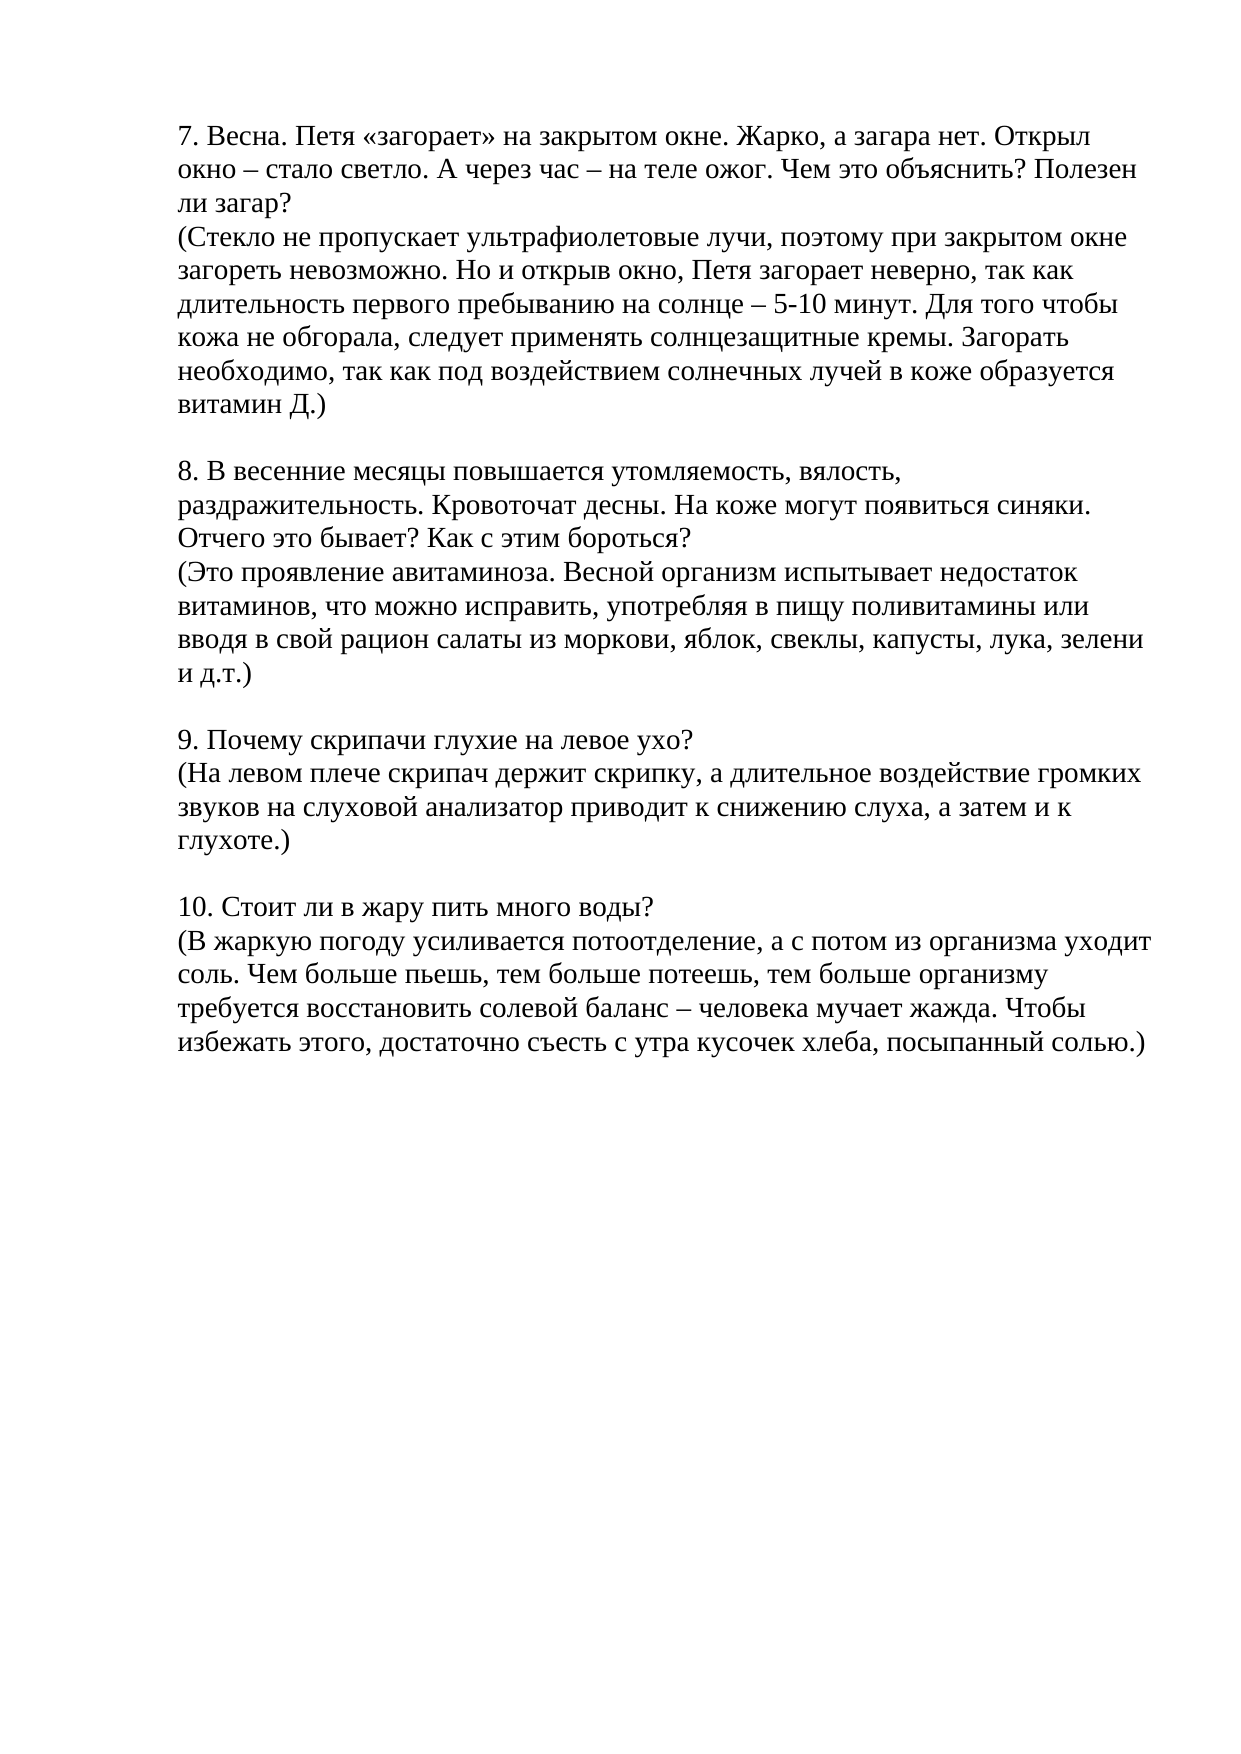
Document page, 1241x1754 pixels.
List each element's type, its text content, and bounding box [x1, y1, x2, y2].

text (Это проявление авитаминоза. Весной организм испытывает недостаток витаминов, что можно исправить, употребляя в пищу поливитамины или вводя в свой рацион салаты из моркови, яблок, свеклы, капусты, лука, зелени и д.т.) [177, 554, 1152, 688]
text 9. Почему скрипачи глухие на левое ухо? [177, 722, 1152, 755]
text (Стекло не пропускает ультрафиолетовые лучи, поэтому при закрытом окне загореть невозможно. Но и открыв окно, Петя загорает неверно, так как длительность первого пребыванию на солнце – 5-10 минут. Для того чтобы кожа не обгорала, следует применять солнцезащитные кремы. Загорать необходимо, так как под воздействием солнечных лучей в коже образуется витамин Д.) [177, 219, 1152, 420]
text 10. Стоит ли в жару пить много воды? [177, 889, 1152, 923]
text (На левом плече скрипач держит скрипку, а длительное воздействие громких звуков на слуховой анализатор приводит к снижению слуха, а затем и к глухоте.) [177, 755, 1152, 856]
text 7. Весна. Петя «загорает» на закрытом окне. Жарко, а загара нет. Открыл окно – стало светло. А через час – на теле ожог. Чем это объяснить? Полезен ли загар? [177, 118, 1152, 219]
text (В жаркую погоду усиливается потоотделение, а с потом из организма уходит соль. Чем больше пьешь, тем больше потеешь, тем больше организму требуется восстановить солевой баланс – человека мучает жажда. Чтобы избежать этого, достаточно съесть с утра кусочек хлеба, посыпанный солью.) [177, 923, 1152, 1057]
text 8. В весенние месяцы повышается утомляемость, вялость, раздражительность. Кровоточат десны. На коже могут появиться синяки. Отчего это бывает? Как с этим бороться? [177, 453, 1152, 554]
